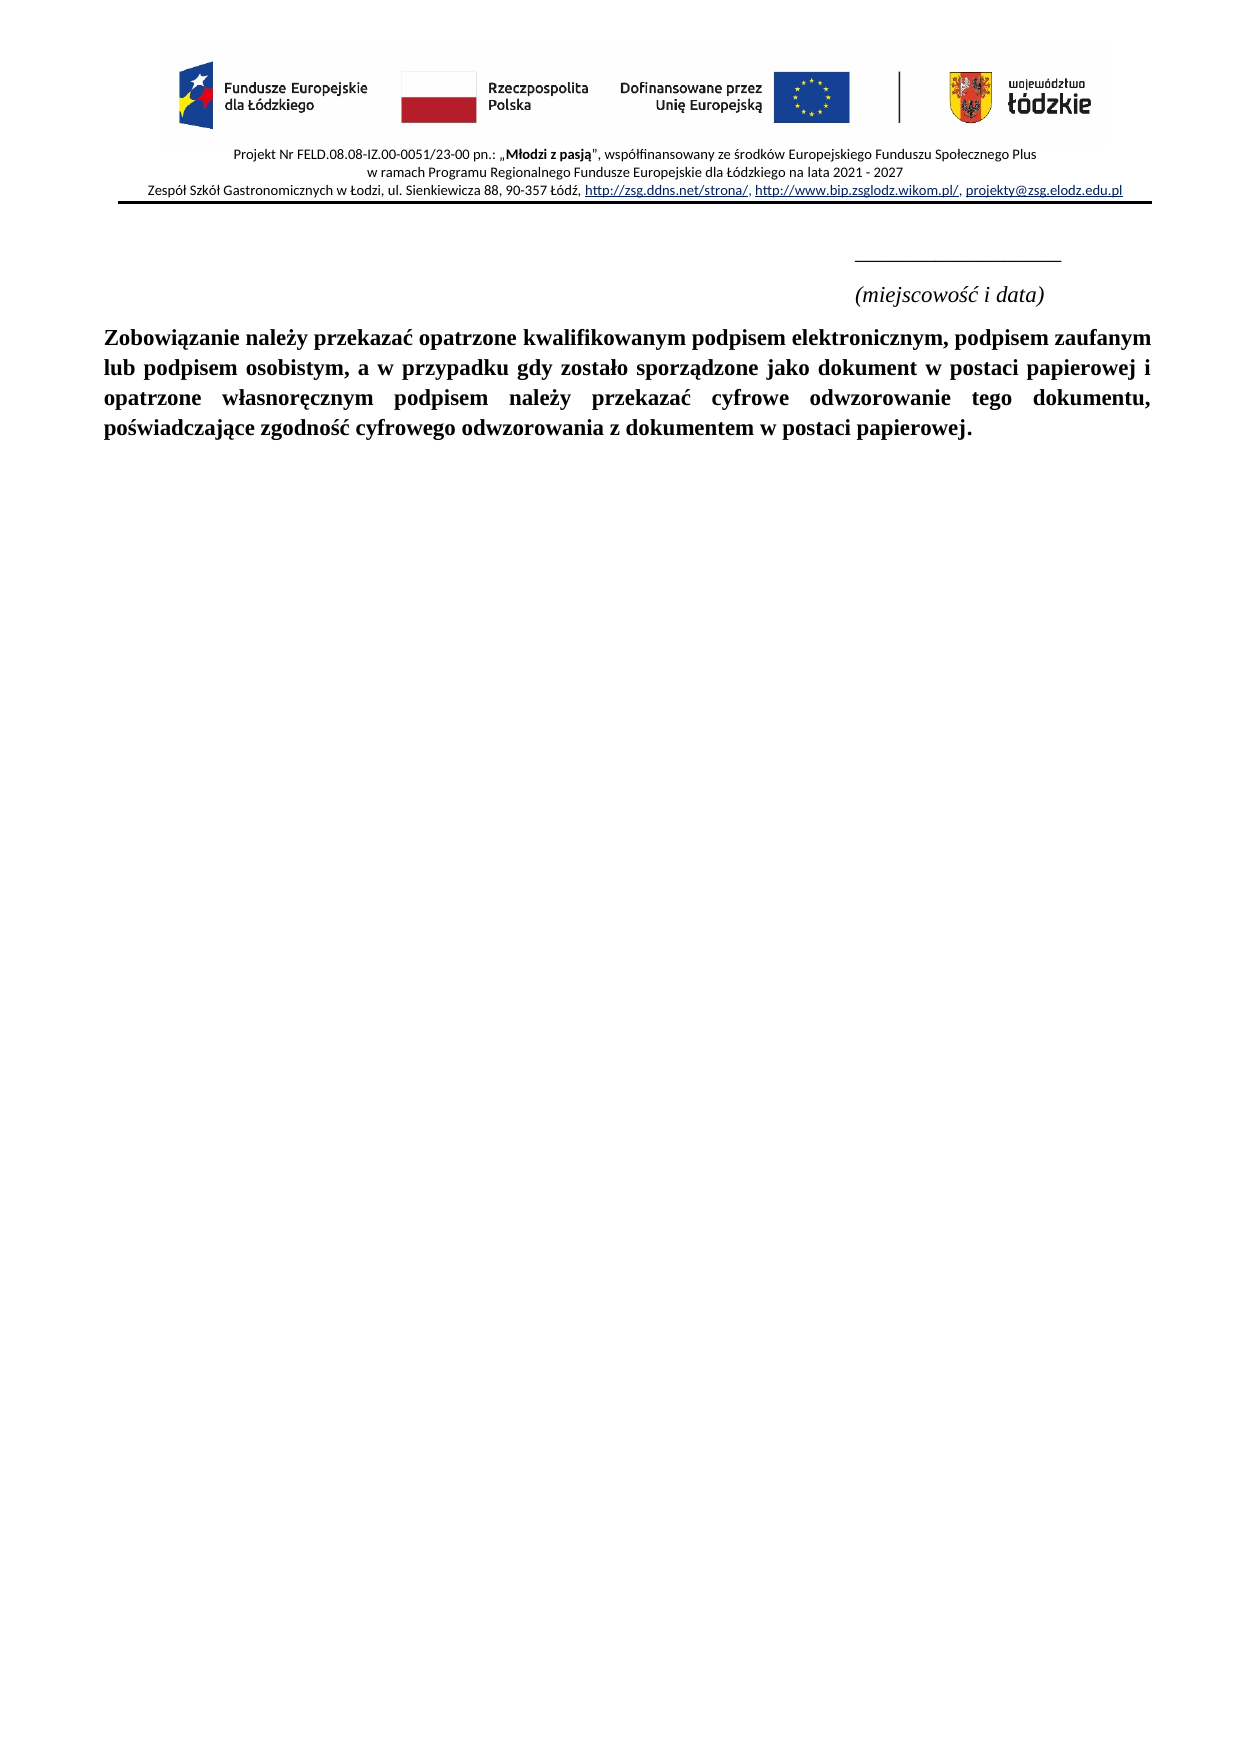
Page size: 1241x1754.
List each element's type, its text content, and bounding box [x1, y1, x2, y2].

picture [162, 44, 1108, 146]
text (miejscowość i data) [855, 281, 1152, 307]
text __________________ [855, 238, 1152, 265]
text Zobowiązanie należy przekazać opatrzone kwalifikowanym podpisem elektronicznym, podpisem zaufanym lub podpisem osobistym, a w przypadku gdy zostało sporządzone jako dokument w postaci papierowej i opatrzone własnoręcznym podpisem należy przekazać cyfrowe odwzorowanie tego dokumentu, poświadczające zgodność cyfrowego odwzorowania z dokumentem w postaci papierowej. [103, 323, 1152, 441]
